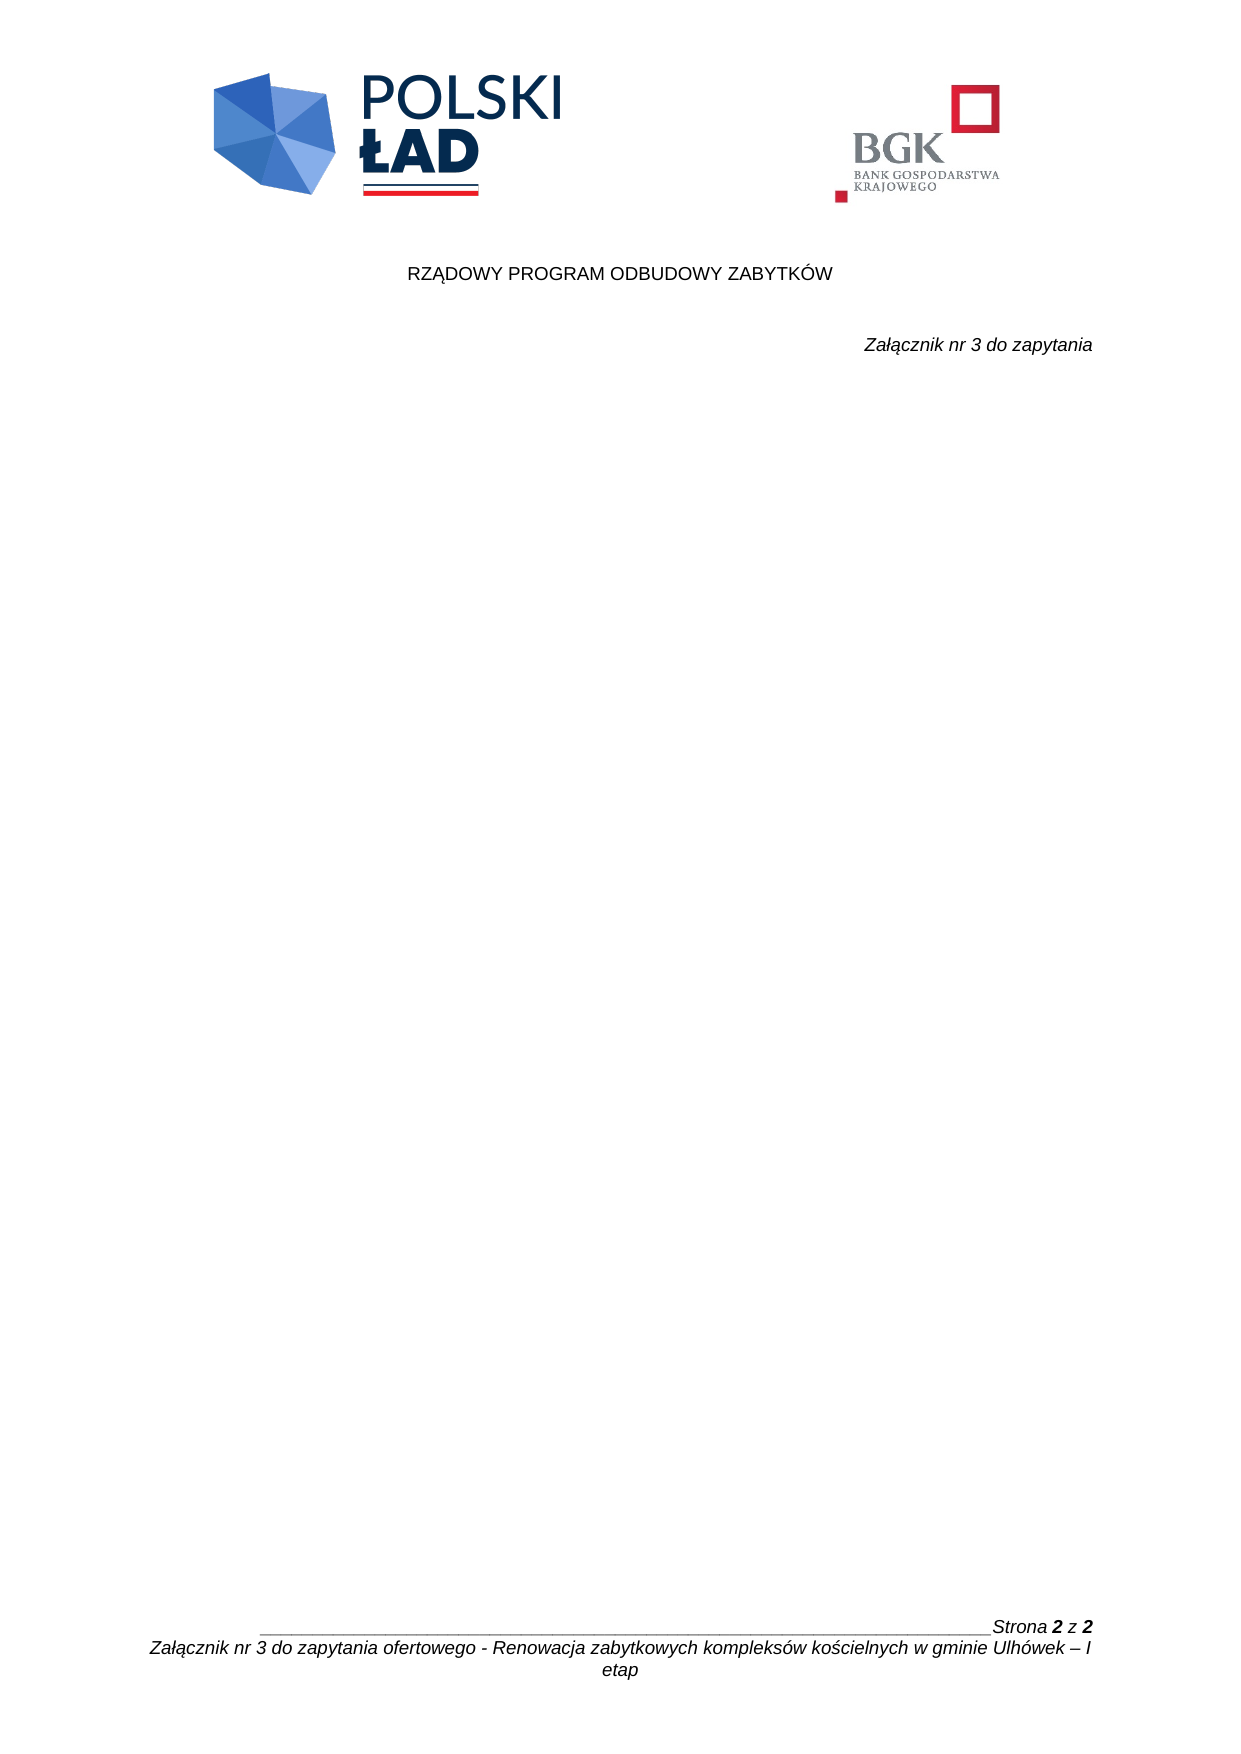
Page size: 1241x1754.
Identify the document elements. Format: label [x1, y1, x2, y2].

picture [823, 73, 1011, 214]
picture [213, 73, 560, 196]
